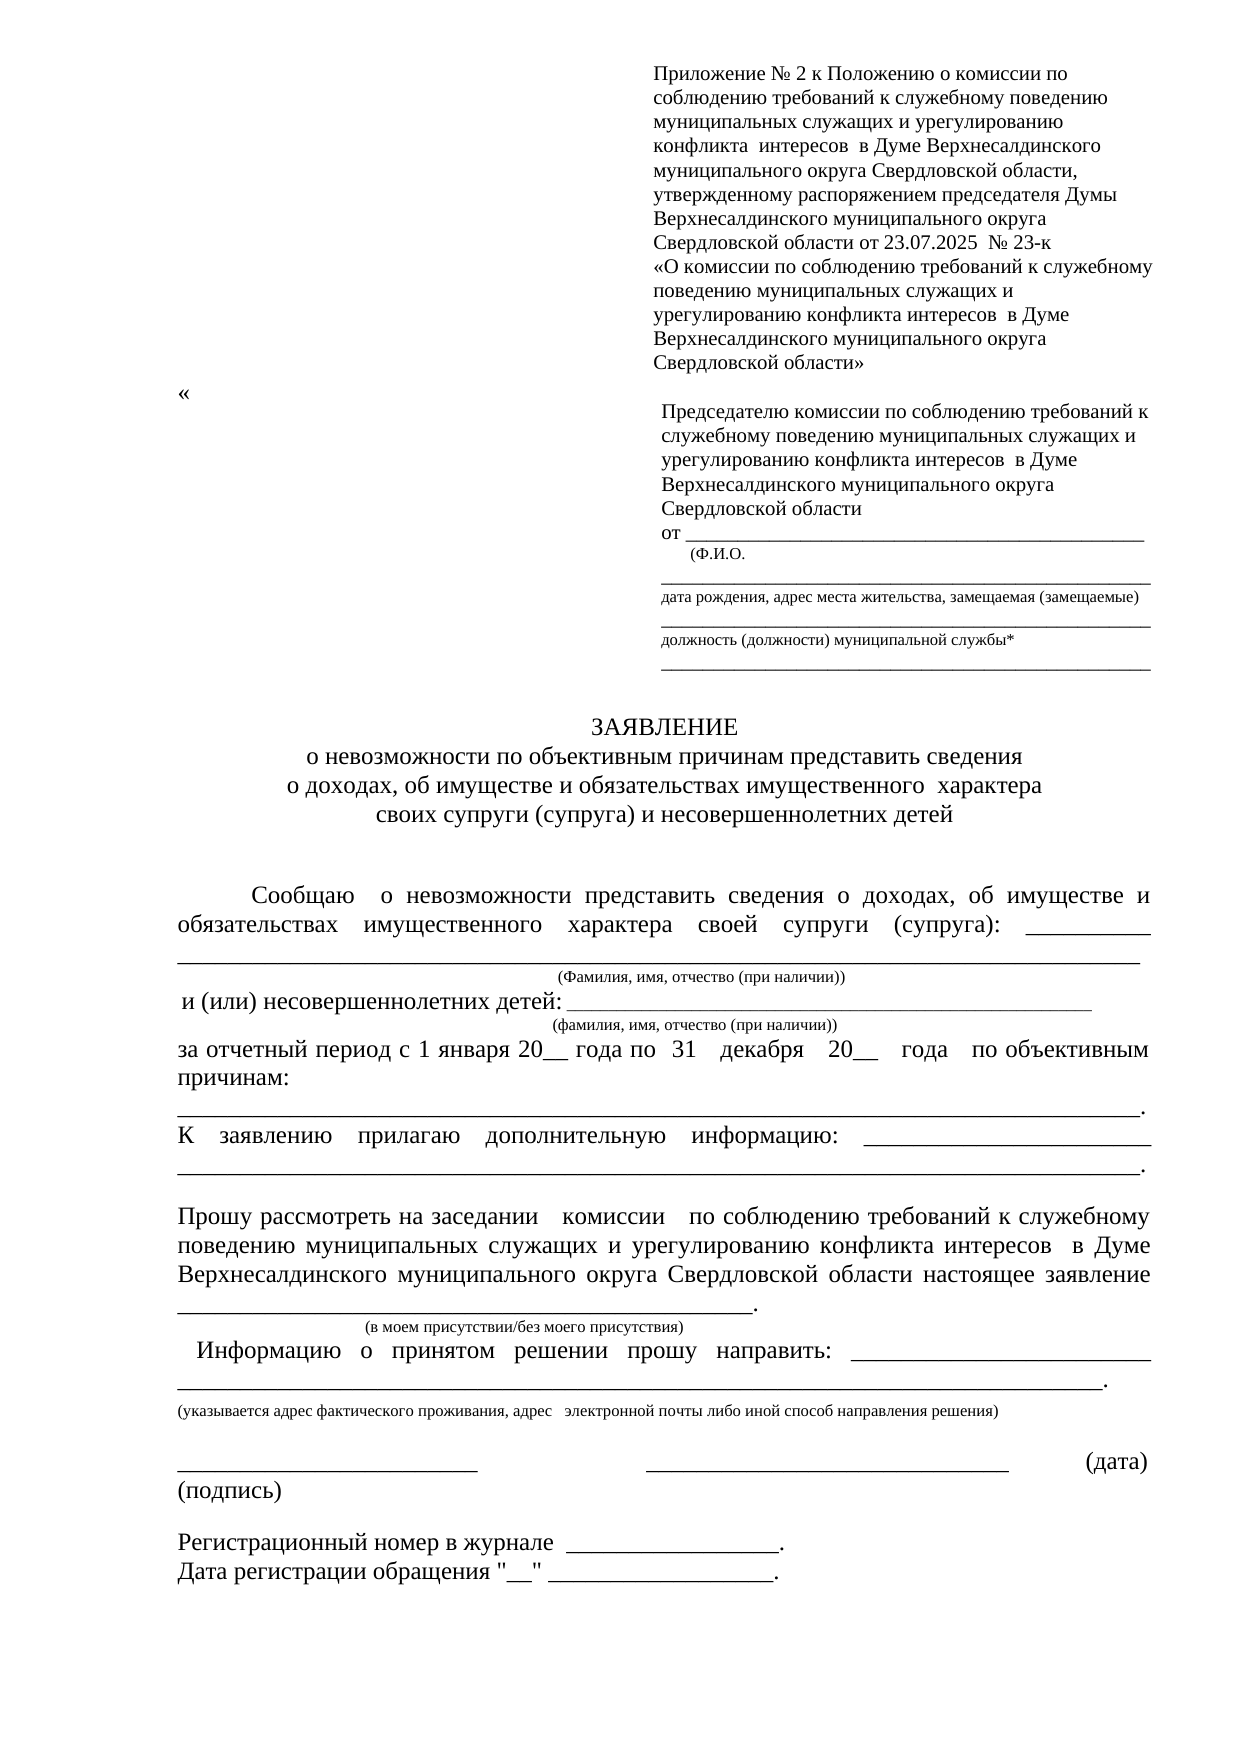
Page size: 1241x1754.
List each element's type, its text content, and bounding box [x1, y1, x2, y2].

text о невозможности по объективным причинам представить сведения [177, 741, 1152, 770]
text и (или) несовершеннолетних детей: _______________________________________________________________ [177, 986, 1152, 1014]
text (Фамилия, имя, отчество (при наличии)) [177, 967, 1152, 986]
text ________________________ _____________________________ (дата) (подпись) [177, 1446, 1152, 1503]
text (фамилия, имя, отчество (при наличии)) [177, 1014, 1152, 1034]
text своих супруги (супруга) и несовершеннолетних детей [177, 799, 1152, 827]
text « [177, 377, 1152, 406]
text (в моем присутствии/без моего присутствия) [177, 1316, 1152, 1336]
text К заявлению прилагаю дополнительную информацию: _______________________ _____________________________________________________________________________. [177, 1120, 1152, 1177]
text о доходах, об имуществе и обязательствах имущественного характера [177, 770, 1152, 799]
text Информацию о принятом решении прошу направить: ________________________ __________________________________________________________________________. (указывается адрес фактического проживания, адрес электронной почты либо иной способ направления решения) [177, 1336, 1152, 1422]
text за отчетный период с 1 января 20__ года по 31 декабря 20__ года по объективным причинам: _____________________________________________________________________________. [177, 1034, 1152, 1120]
text ЗАЯВЛЕНИЕ [177, 712, 1152, 741]
text Сообщаю о невозможности представить сведения о доходах, об имуществе и обязательствах имущественного характера своей супруги (супруга): __________ _____________________________________________________________________________ [177, 880, 1152, 967]
text Дата регистрации обращения "__" __________________. [177, 1556, 1152, 1585]
text Регистрационный номер в журнале _________________. [177, 1527, 1152, 1556]
text Прошу рассмотреть на заседании комиссии по соблюдению требований к служебному поведению муниципальных служащих и урегулированию конфликта интересов в Думе Верхнесалдинского муниципального округа Свердловской области настоящее заявление ______________________________________________. [177, 1201, 1152, 1316]
